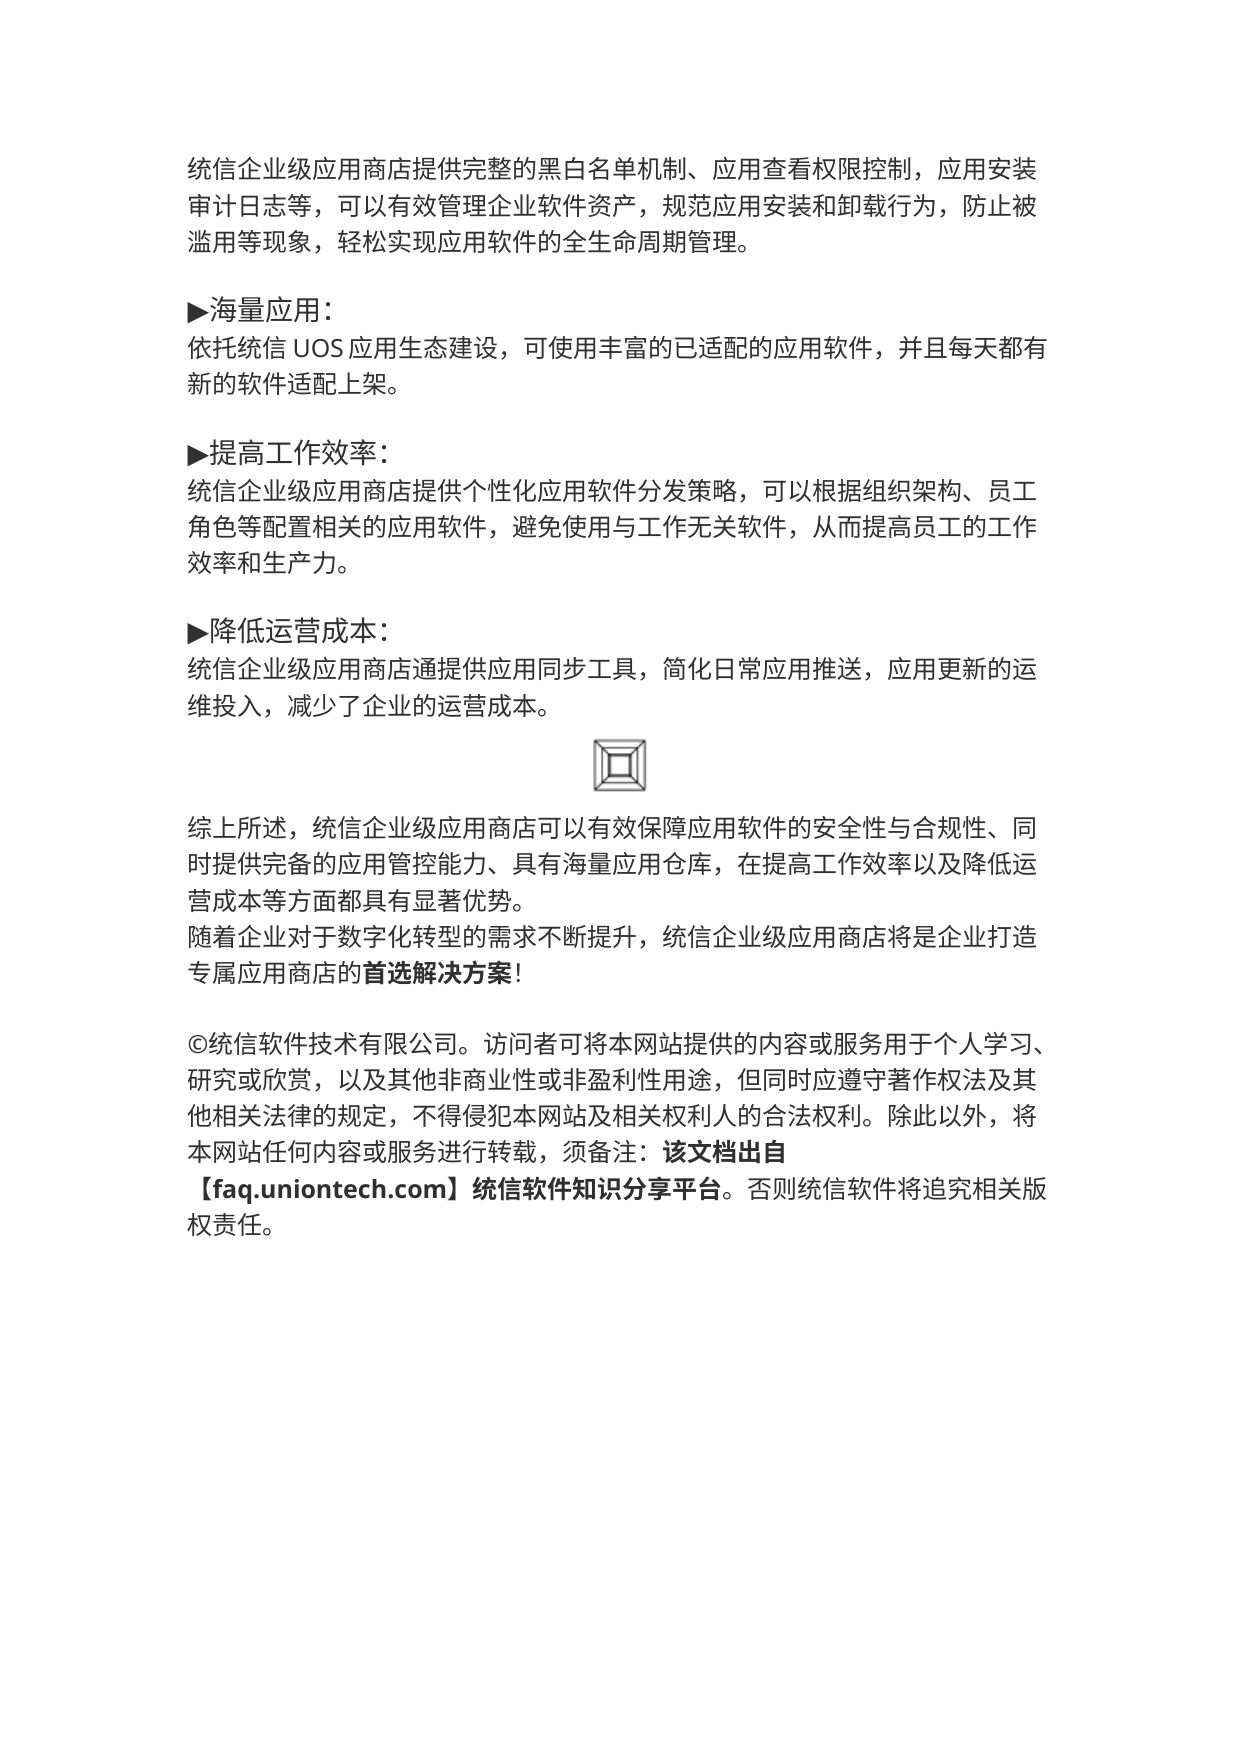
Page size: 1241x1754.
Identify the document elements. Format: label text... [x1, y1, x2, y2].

text ▶海量应用： [187, 288, 1053, 329]
text 统信企业级应用商店提供完整的黑白名单机制、应用查看权限控制，应用安装审计日志等，可以有效管理企业软件资产，规范应用安装和卸载行为，防止被滥用等现象，轻松实现应用软件的全生命周期管理。 [187, 150, 1053, 259]
picture [577, 722, 664, 809]
text 统信企业级应用商店提供个性化应用软件分发策略，可以根据组织架构、员工角色等配置相关的应用软件，避免使用与工作无关软件，从而提高员工的工作效率和生产力。 [187, 471, 1053, 580]
text 综上所述，统信企业级应用商店可以有效保障应用软件的安全性与合规性、同时提供完备的应用管控能力、具有海量应用仓库，在提高工作效率以及降低运营成本等方面都具有显著优势。 [187, 809, 1053, 917]
text ©统信软件技术有限公司。访问者可将本网站提供的内容或服务用于个人学习、研究或欣赏，以及其他非商业性或非盈利性用途，但同时应遵守著作权法及其他相关法律的规定，不得侵犯本网站及相关权利人的合法权利。除此以外，将本网站任何内容或服务进行转载，须备注：该文档出自【faq.uniontech.com】统信软件知识分享平台。否则统信软件将追究相关版权责任。 [187, 1024, 1053, 1242]
text 统信企业级应用商店通提供应用同步工具，简化日常应用推送，应用更新的运维投入，减少了企业的运营成本。 [187, 650, 1053, 722]
text ▶降低运营成本： [187, 609, 1053, 650]
text 随着企业对于数字化转型的需求不断提升，统信企业级应用商店将是企业打造专属应用商店的首选解决方案！ [187, 917, 1053, 990]
text ▶提高工作效率： [187, 430, 1053, 471]
text 依托统信UOS应用生态建设，可使用丰富的已适配的应用软件，并且每天都有新的软件适配上架。 [187, 329, 1053, 401]
